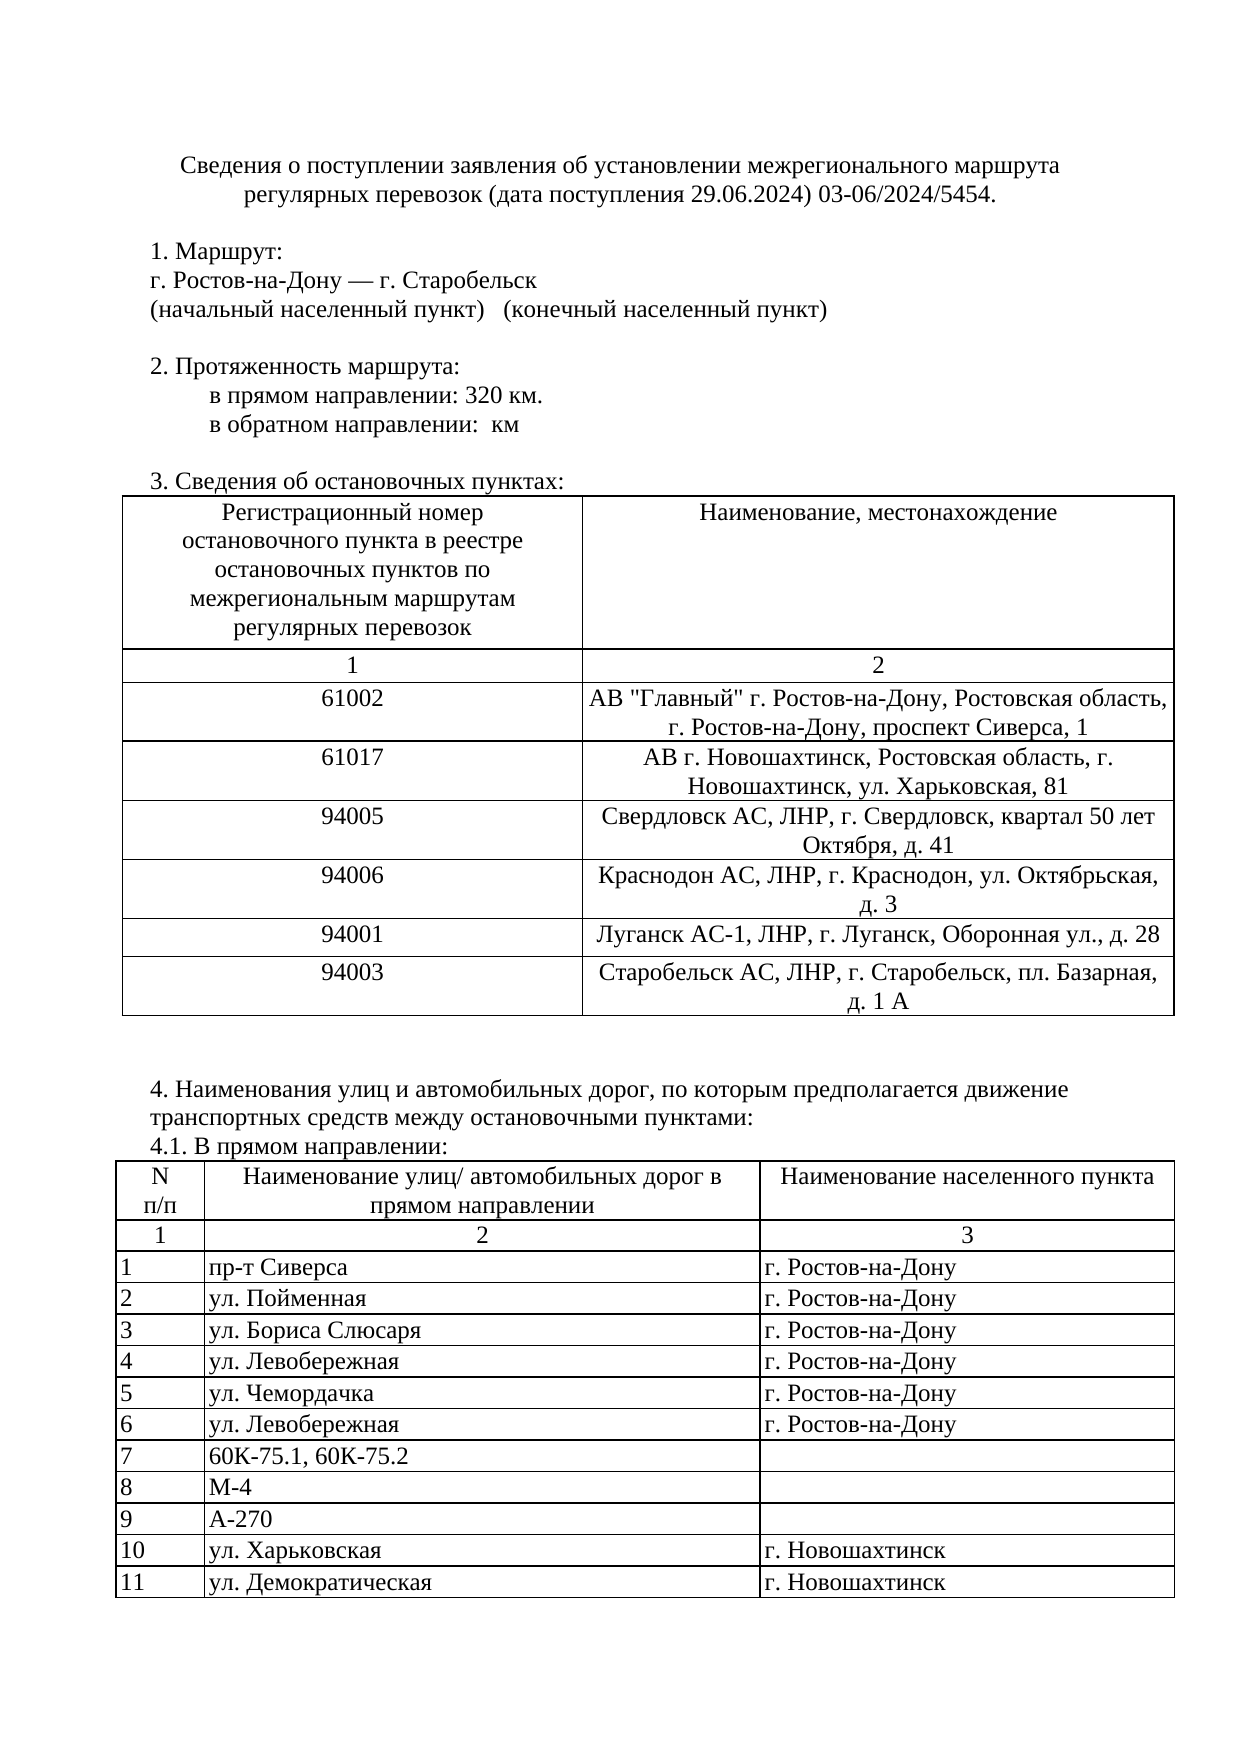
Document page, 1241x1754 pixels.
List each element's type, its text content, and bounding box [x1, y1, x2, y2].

table_cell 61002 [123, 683, 582, 740]
table_header Наименование населенного пункта [761, 1162, 1174, 1219]
table_cell 1 [123, 650, 582, 681]
table_cell 7 [117, 1441, 204, 1471]
table_cell г. Ростов-на-Дону [761, 1346, 1174, 1376]
table_cell г. Ростов-на-Дону [761, 1315, 1174, 1345]
table_cell г. Ростов-на-Дону [761, 1252, 1174, 1282]
table_cell Свердловск АС, ЛНР, г. Свердловск, квартал 50 лет Октября, д. 41 [583, 801, 1173, 858]
text 3. Сведения об остановочных пунктах: [150, 466, 1090, 495]
table_cell 61017 [123, 742, 582, 799]
table_cell Луганск АС-1, ЛНР, г. Луганск, Оборонная ул., д. 28 [583, 919, 1173, 956]
text Сведения о поступлении заявления об установлении межрегионального маршрута регулярных перевозок (дата поступления 29.06.2024) 03-06/2024/5454. [150, 150, 1090, 207]
table_cell 3 [117, 1315, 204, 1345]
table_cell ул. Левобережная [205, 1346, 759, 1376]
table_header Регистрационный номер остановочного пункта в реестре остановочных пунктов по межрегиональным маршрутам регулярных перевозок [123, 497, 582, 648]
table_cell 94003 [123, 957, 582, 1014]
text г. Ростов-на-Дону — г. Старобельск [150, 265, 1090, 294]
table_cell [761, 1441, 1174, 1471]
text 4. Наименования улиц и автомобильных дорог, по которым предполагается движение транспортных средств между остановочными пунктами: [150, 1074, 1090, 1131]
table_cell 4 [117, 1346, 204, 1376]
table_cell г. Новошахтинск [761, 1567, 1174, 1596]
table_cell [761, 1504, 1174, 1533]
table_cell 8 [117, 1472, 204, 1502]
table_cell 1 [117, 1252, 204, 1282]
text 2. Протяженность маршрута: [150, 351, 1090, 380]
table_cell 5 [117, 1378, 204, 1408]
table_cell 60К-75.1, 60К-75.2 [205, 1441, 759, 1471]
text 4.1. В прямом направлении: [150, 1131, 1090, 1160]
table_cell 1 [117, 1221, 204, 1250]
table_cell 94005 [123, 801, 582, 858]
table_cell ул. Пойменная [205, 1283, 759, 1313]
table_cell 94006 [123, 860, 582, 918]
text в обратном направлении: км [150, 409, 1090, 437]
table_cell ул. Демократическая [205, 1567, 759, 1596]
text (начальный населенный пункт) (конечный населенный пункт) [150, 294, 1090, 322]
table_cell пр-т Сиверса [205, 1252, 759, 1282]
table_cell А-270 [205, 1504, 759, 1533]
table_cell 9 [117, 1504, 204, 1533]
text в прямом направлении: 320 км. [150, 380, 1090, 409]
table_cell 2 [583, 650, 1173, 681]
table_cell 94001 [123, 919, 582, 956]
table_cell Краснодон АС, ЛНР, г. Краснодон, ул. Октябрьская, д. 3 [583, 860, 1173, 918]
table_header N п/п [117, 1162, 204, 1219]
table_cell г. Ростов-на-Дону [761, 1283, 1174, 1313]
table_cell ул. Бориса Слюсаря [205, 1315, 759, 1345]
table_cell ул. Харьковская [205, 1535, 759, 1565]
text 1. Маршрут: [150, 236, 1090, 265]
table_cell 2 [117, 1283, 204, 1313]
table_cell 2 [205, 1221, 759, 1250]
table_cell [761, 1472, 1174, 1502]
table_cell Старобельск АС, ЛНР, г. Старобельск, пл. Базарная, д. 1 А [583, 957, 1173, 1014]
table_cell г. Ростов-на-Дону [761, 1409, 1174, 1439]
table_cell 10 [117, 1535, 204, 1565]
table_header Наименование улиц/ автомобильных дорог в прямом направлении [205, 1162, 759, 1219]
table_header Наименование, местонахождение [583, 497, 1173, 648]
table_cell АВ г. Новошахтинск, Ростовская область, г. Новошахтинск, ул. Харьковская, 81 [583, 742, 1173, 799]
table_cell ул. Чемордачка [205, 1378, 759, 1408]
table_cell 6 [117, 1409, 204, 1439]
table_cell г. Ростов-на-Дону [761, 1378, 1174, 1408]
table_cell 11 [117, 1567, 204, 1596]
table_cell ул. Левобережная [205, 1409, 759, 1439]
table_cell г. Новошахтинск [761, 1535, 1174, 1565]
table_cell М-4 [205, 1472, 759, 1502]
table_cell 3 [761, 1221, 1174, 1250]
table_cell АВ "Главный" г. Ростов-на-Дону, Ростовская область, г. Ростов-на-Дону, проспект Сиверса, 1 [583, 683, 1173, 740]
